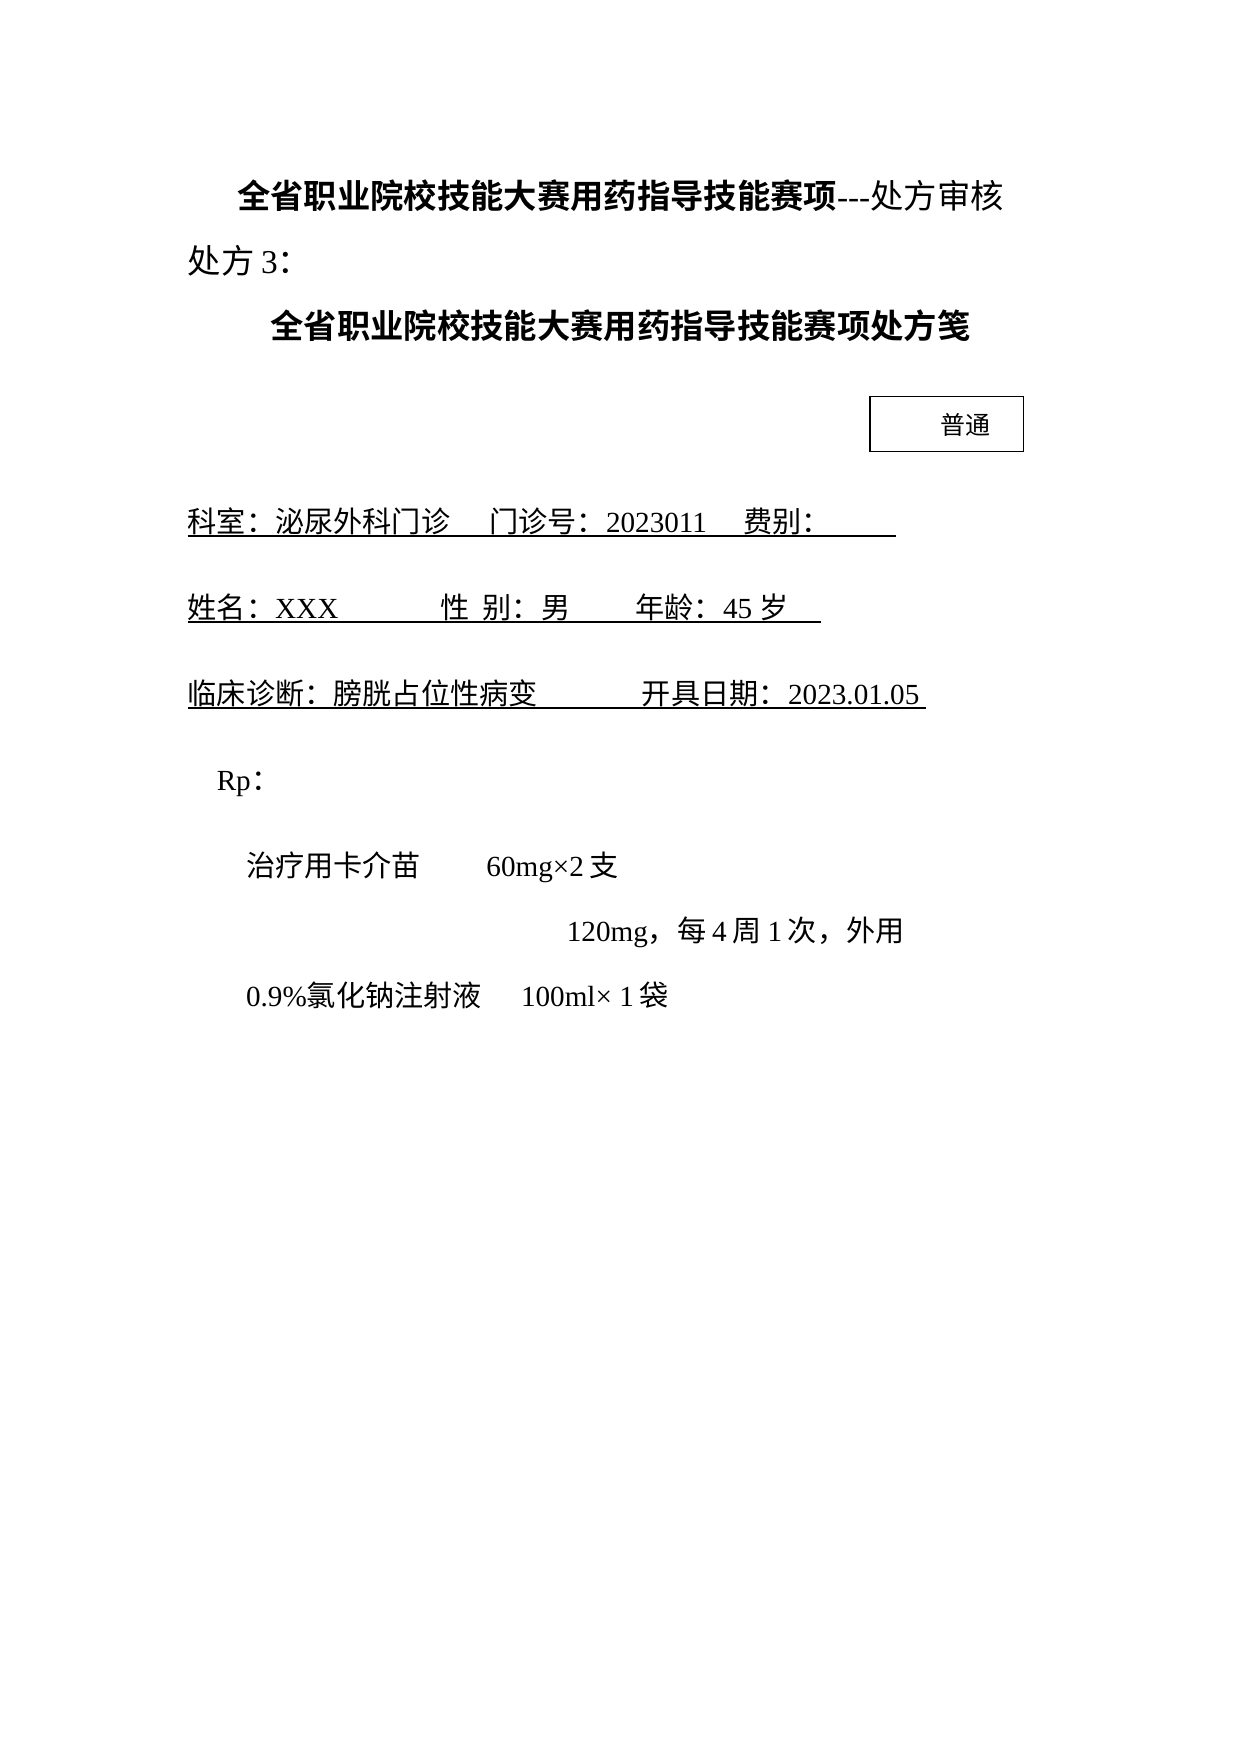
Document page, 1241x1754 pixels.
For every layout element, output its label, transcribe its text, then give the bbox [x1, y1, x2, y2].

text 治疗用卡介苗 60mg×2支 [187, 832, 1053, 897]
text 处方3： [187, 227, 1053, 292]
text 姓名：XXX 性 别：男 年龄：45 岁 [187, 573, 1053, 638]
text 全省职业院校技能大赛用药指导技能赛项---处方审核 [187, 162, 1053, 227]
text 全省职业院校技能大赛用药指导技能赛项处方笺 [187, 292, 1053, 357]
text 临床诊断：膀胱占位性病变 开具日期：2023.01.05 [187, 659, 1053, 724]
text 120mg，每4周1次，外用 [187, 897, 1053, 962]
text 科室：泌尿外科门诊 门诊号：2023011 费别： [187, 487, 1053, 552]
text Rp： [187, 745, 1053, 810]
text 0.9%氯化钠注射液 100ml× 1袋 [187, 962, 1053, 1027]
